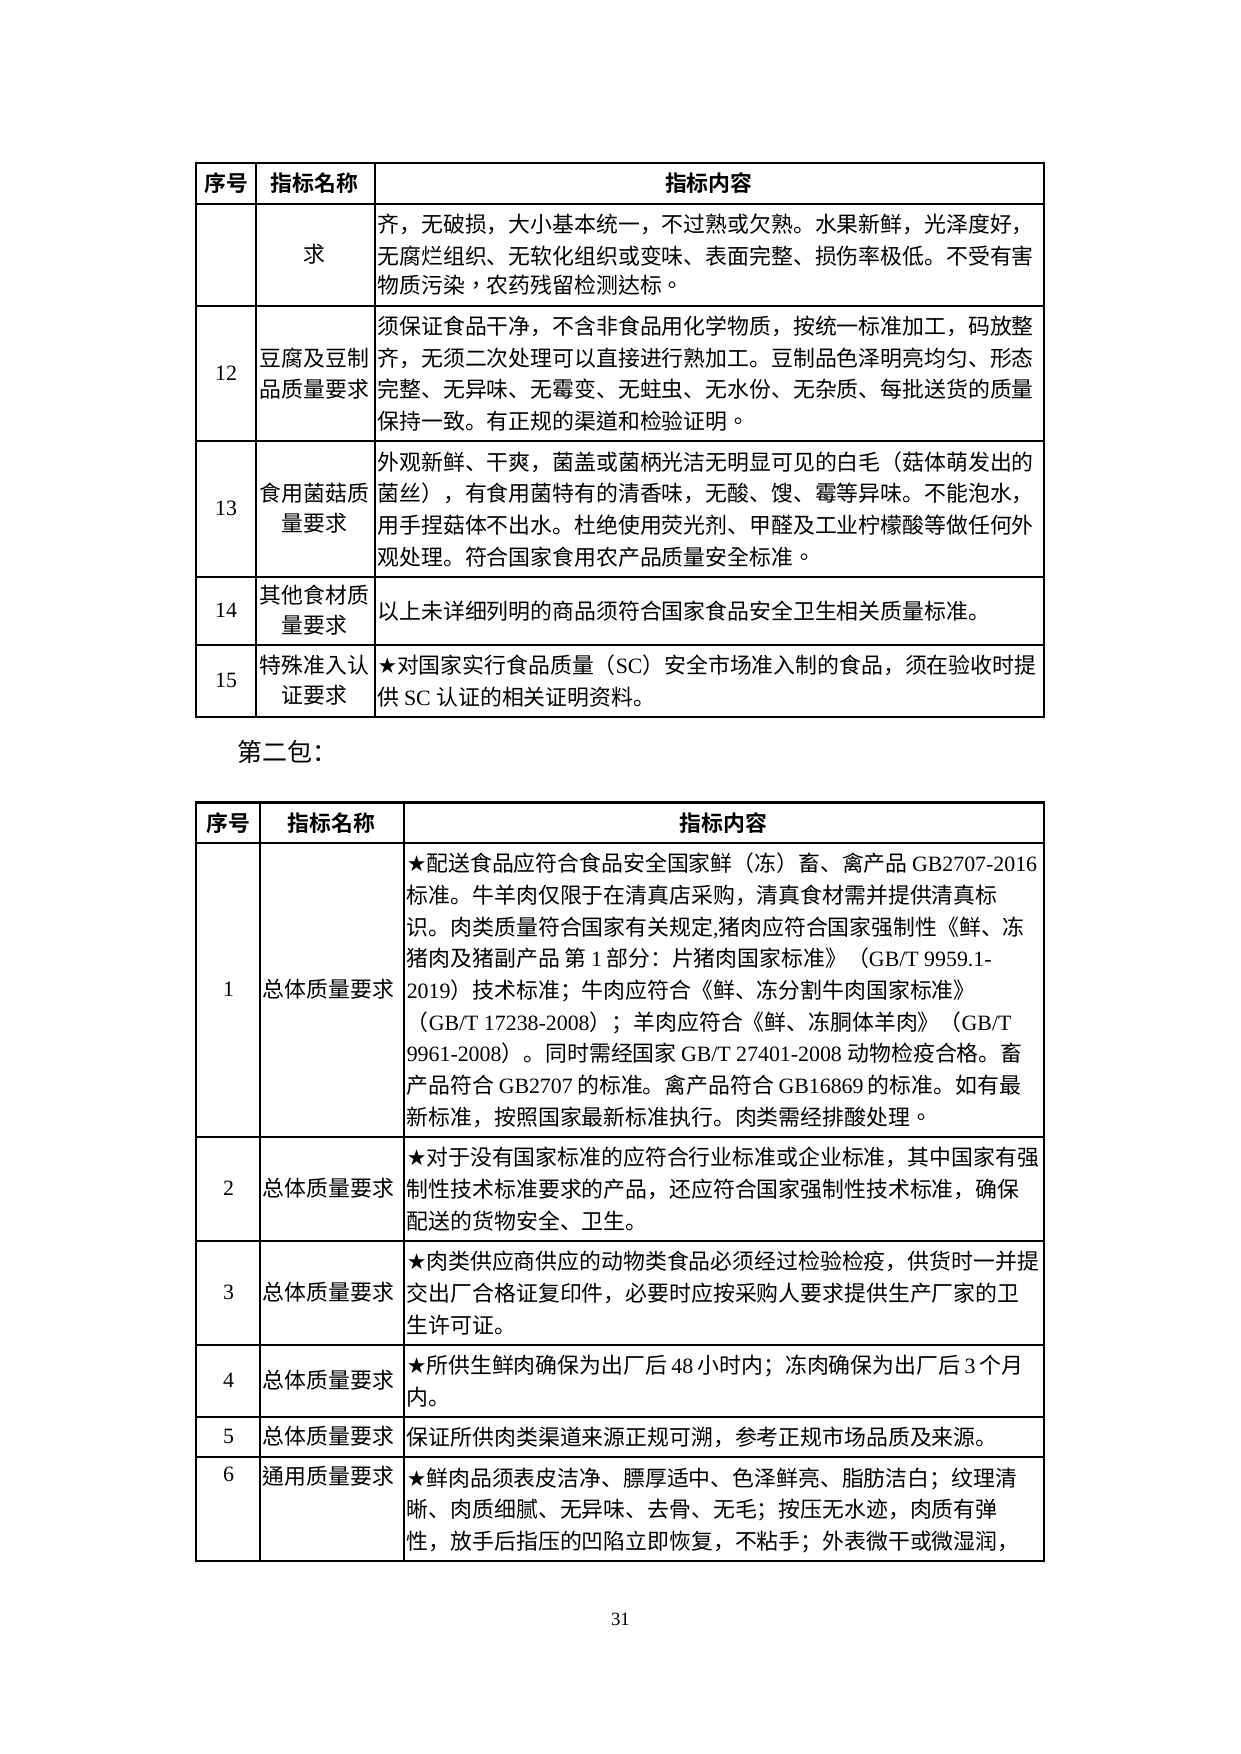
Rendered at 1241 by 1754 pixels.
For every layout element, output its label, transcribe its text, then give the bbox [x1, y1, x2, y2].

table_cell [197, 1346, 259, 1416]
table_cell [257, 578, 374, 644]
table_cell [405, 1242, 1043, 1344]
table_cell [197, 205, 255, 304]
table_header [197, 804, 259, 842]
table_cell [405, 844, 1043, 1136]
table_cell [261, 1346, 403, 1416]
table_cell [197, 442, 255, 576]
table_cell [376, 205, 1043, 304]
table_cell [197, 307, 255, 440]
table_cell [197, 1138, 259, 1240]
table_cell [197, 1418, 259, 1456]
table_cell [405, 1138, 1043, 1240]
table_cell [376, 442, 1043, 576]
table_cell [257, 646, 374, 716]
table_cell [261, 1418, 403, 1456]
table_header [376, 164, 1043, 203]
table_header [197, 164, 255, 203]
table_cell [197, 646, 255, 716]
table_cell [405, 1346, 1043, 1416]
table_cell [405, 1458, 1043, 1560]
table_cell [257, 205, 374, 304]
text 第二包： [187, 718, 1053, 783]
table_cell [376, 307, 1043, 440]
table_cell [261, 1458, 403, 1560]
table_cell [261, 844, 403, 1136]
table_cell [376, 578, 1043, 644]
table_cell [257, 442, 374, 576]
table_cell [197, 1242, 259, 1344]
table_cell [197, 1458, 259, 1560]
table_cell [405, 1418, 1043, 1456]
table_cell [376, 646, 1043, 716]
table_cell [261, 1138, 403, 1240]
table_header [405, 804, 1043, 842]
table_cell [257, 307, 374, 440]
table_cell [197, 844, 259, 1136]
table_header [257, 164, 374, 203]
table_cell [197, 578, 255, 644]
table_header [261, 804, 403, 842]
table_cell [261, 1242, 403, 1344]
